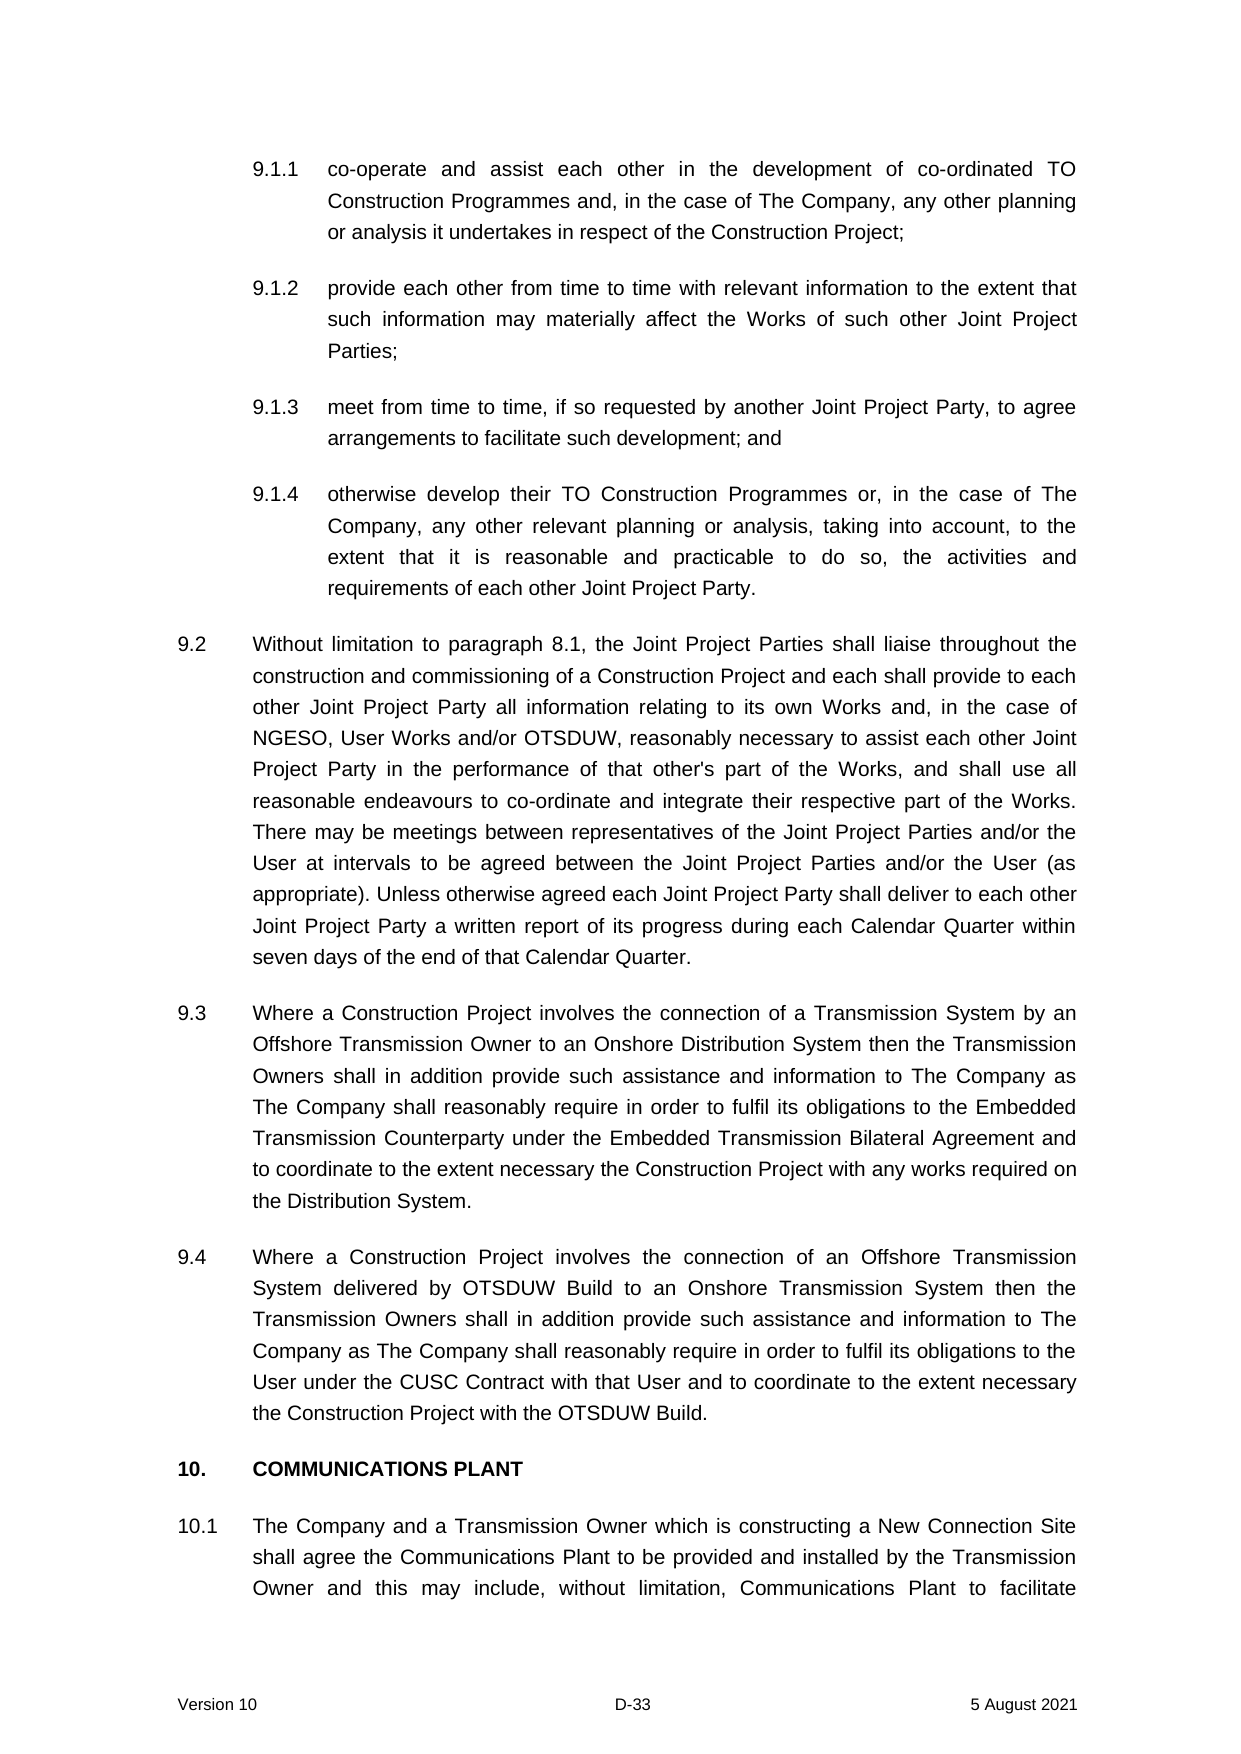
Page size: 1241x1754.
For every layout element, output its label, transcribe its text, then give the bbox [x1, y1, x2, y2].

text 9.2 Without limitation to paragraph 8.1, the Joint Project Parties shall liaise throughout the construction and commissioning of a Construction Project and each shall provide to each other Joint Project Party all information relating to its own Works and, in the case of NGESO, User Works and/or OTSDUW, reasonably necessary to assist each other Joint Project Party in the performance of that other's part of the Works, and shall use all reasonable endeavours to co-ordinate and integrate their respective part of the Works. There may be meetings between representatives of the Joint Project Parties and/or the User at intervals to be agreed between the Joint Project Parties and/or the User (as appropriate). Unless otherwise agreed each Joint Project Party shall deliver to each other Joint Project Party a written report of its progress during each Calendar Quarter within seven days of the end of that Calendar Quarter. [177, 625, 1078, 969]
text 9.3 Where a Construction Project involves the connection of a Transmission System by an Offshore Transmission Owner to an Onshore Distribution System then the Transmission Owners shall in addition provide such assistance and information to The Company as The Company shall reasonably require in order to fulfil its obligations to the Embedded Transmission Counterparty under the Embedded Transmission Bilateral Agreement and to coordinate to the extent necessary the Construction Project with any works required on the Distribution System. [177, 994, 1078, 1212]
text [177, 1506, 1078, 1600]
text 10. COMMUNICATIONS PLANT [177, 1450, 1078, 1481]
text 9.1.2 provide each other from time to time with relevant information to the extent that such information may materially affect the Works of such other Joint Project Parties; [252, 269, 1078, 362]
text 9.1.3 meet from time to time, if so requested by another Joint Project Party, to agree arrangements to facilitate such development; and [252, 387, 1078, 450]
text 9.1.4 otherwise develop their TO Construction Programmes or, in the case of The Company, any other relevant planning or analysis, taking into account, to the extent that it is reasonable and practicable to do so, the activities and requirements of each other Joint Project Party. [252, 475, 1078, 600]
text 9.4 Where a Construction Project involves the connection of an Offshore Transmission System delivered by OTSDUW Build to an Onshore Transmission System then the Transmission Owners shall in addition provide such assistance and information to The Company as The Company shall reasonably require in order to fulfil its obligations to the User under the CUSC Contract with that User and to coordinate to the extent necessary the Construction Project with the OTSDUW Build. [177, 1237, 1078, 1425]
text 9.1.1 co-operate and assist each other in the development of co-ordinated TO Construction Programmes and, in the case of The Company, any other planning or analysis it undertakes in respect of the Construction Project; [252, 150, 1078, 244]
